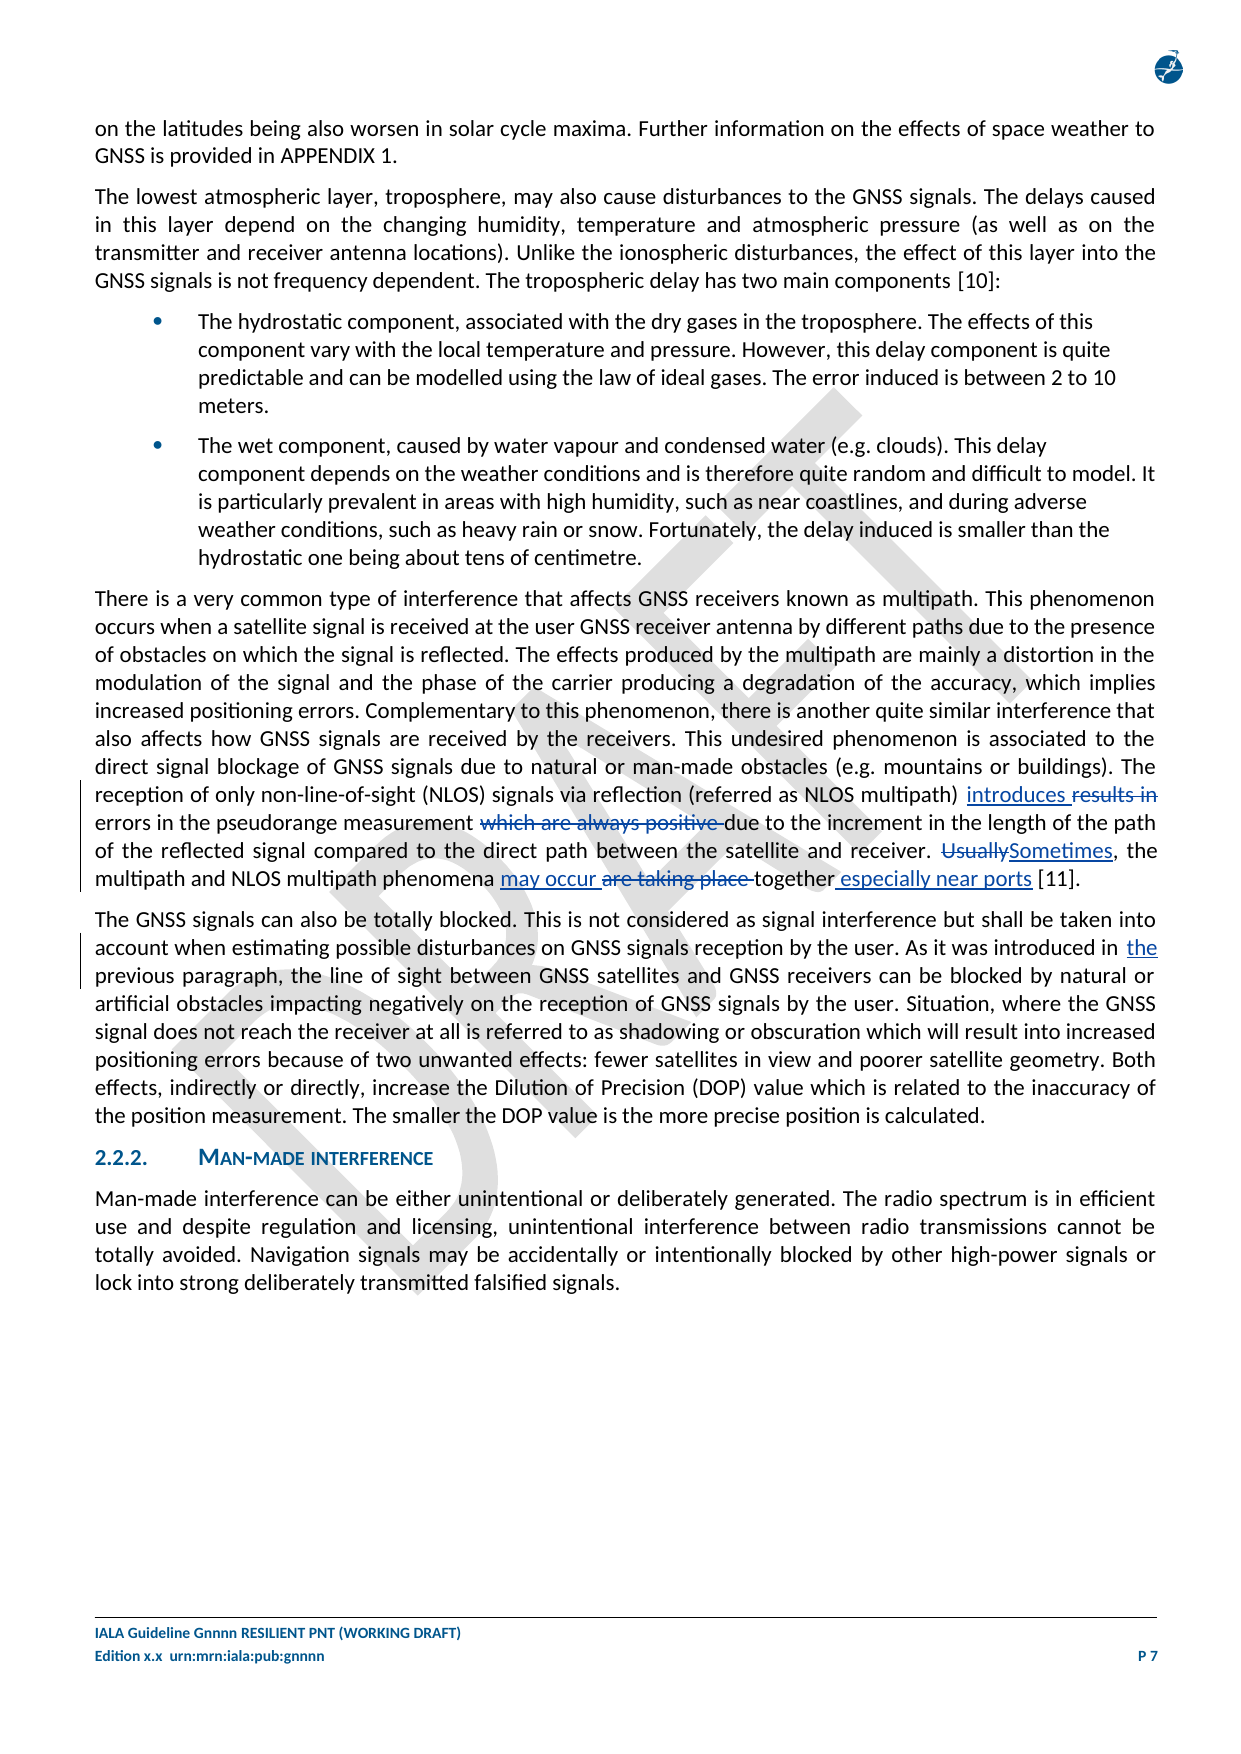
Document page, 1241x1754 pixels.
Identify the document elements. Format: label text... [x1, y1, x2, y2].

text The wet component, caused by water vapour and condensed water (e.g. clouds). This delay component depends on the weather conditions and is therefore quite random and difficult to model. It is particularly prevalent in areas with high humidity, such as near coastlines, and during adverse weather conditions, such as heavy rain or snow. Fortunately, the delay induced is smaller than the hydrostatic one being about tens of centimetre. [153, 431, 1157, 571]
text The hydrostatic component, associated with the dry gases in the troposphere. The effects of this component vary with the local temperature and pressure. However, this delay component is quite predictable and can be modelled using the law of ideal gases. The error induced is between 2 to 10 meters. [153, 307, 1157, 419]
picture [1123, 0, 1241, 119]
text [94, 114, 1157, 170]
subtitle Man-made interference [94, 1141, 1069, 1172]
text Man-made interference can be either unintentional or deliberately generated. The radio spectrum is in efficient use and despite regulation and licensing, unintentional interference between radio transmissions cannot be totally avoided. Navigation signals may be accidentally or intentionally blocked by other high-power signals or lock into strong deliberately transmitted falsified signals. [94, 1184, 1157, 1296]
text There is a very common type of interference that affects GNSS receivers known as multipath. This phenomenon occurs when a satellite signal is received at the user GNSS receiver antenna by different paths due to the presence of obstacles on which the signal is reflected. The effects produced by the multipath are mainly a distortion in the modulation of the signal and the phase of the carrier producing a degradation of the accuracy, which implies increased positioning errors. Complementary to this phenomenon, there is another quite similar interference that also affects how GNSS signals are received by the receivers. This undesired phenomenon is associated to the direct signal blockage of GNSS signals due to natural or man-made obstacles (e.g. mountains or buildings). The reception of only non-line-of-sight (NLOS) signals via reflection (referred as NLOS multipath) errors in the pseudorange measurement due to the increment in the length of the path of the reflected signal compared to the direct path between the satellite and receiver. , the multipath and NLOS multipath phenomena together [11]. [94, 584, 1157, 892]
text The GNSS signals can also be totally blocked. This is not considered as signal interference but shall be taken into account when estimating possible disturbances on GNSS signals reception by the user. As it was introduced in previous paragraph, the line of sight between GNSS satellites and GNSS receivers can be blocked by natural or artificial obstacles impacting negatively on the reception of GNSS signals by the user. Situation, where the GNSS signal does not reach the receiver at all is referred to as shadowing or obscuration which will result into increased positioning errors because of two unwanted effects: fewer satellites in view and poorer satellite geometry. Both effects, indirectly or directly, increase the Dilution of Precision (DOP) value which is related to the inaccuracy of the position measurement. The smaller the DOP value is the more precise position is calculated. [94, 905, 1157, 1129]
text The lowest atmospheric layer, troposphere, may also cause disturbances to the GNSS signals. The delays caused in this layer depend on the changing humidity, temperature and atmospheric pressure (as well as on the transmitter and receiver antenna locations). Unlike the ionospheric disturbances, the effect of this layer into the GNSS signals is not frequency dependent. The tropospheric delay has two main components [10]: [94, 182, 1157, 294]
